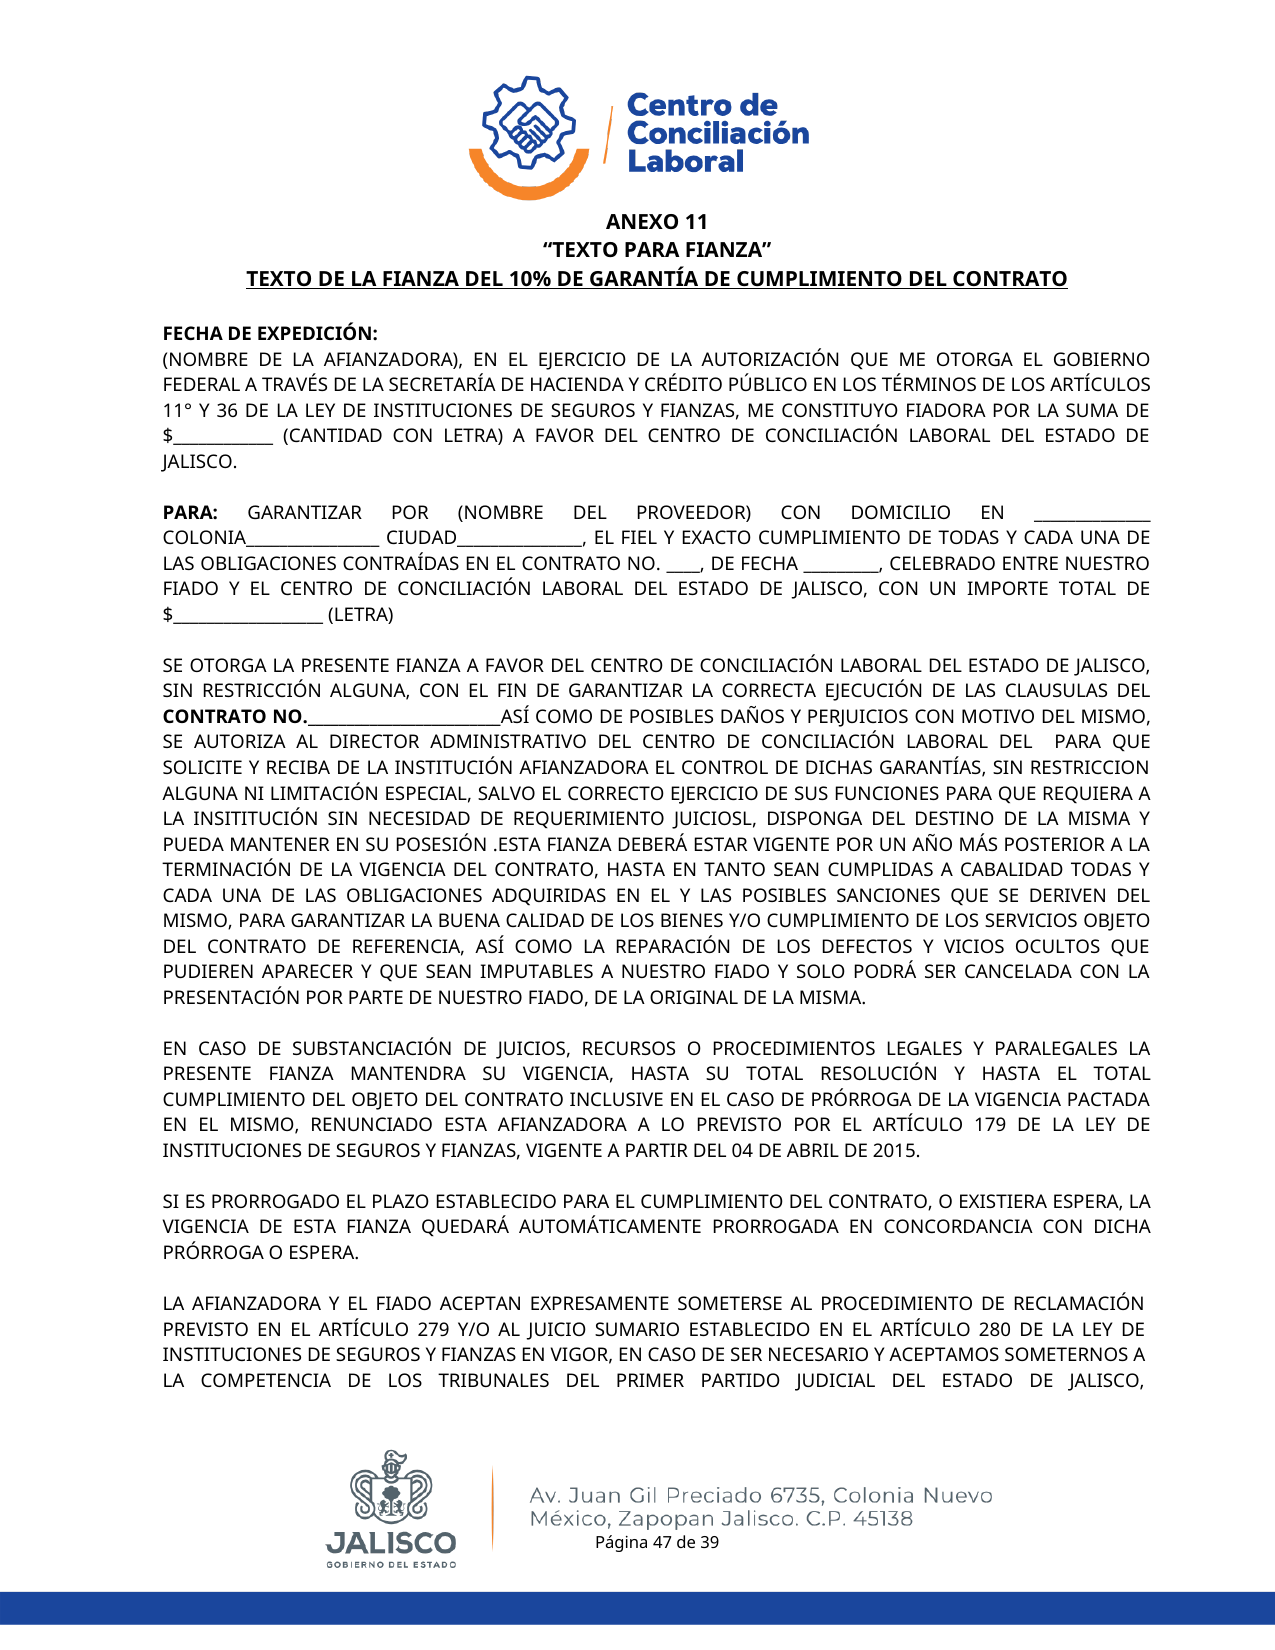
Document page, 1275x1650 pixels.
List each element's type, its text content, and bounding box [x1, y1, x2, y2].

text FECHA DE EXPEDICIÓN: [162, 321, 1152, 346]
text SI ES PRORROGADO EL PLAZO ESTABLECIDO PARA EL CUMPLIMIENTO DEL CONTRATO, O EXISTIERA ESPERA, LA VIGENCIA DE ESTA FIANZA QUEDARÁ AUTOMÁTICAMENTE PRORROGADA EN CONCORDANCIA CON DICHA PRÓRROGA O ESPERA. [162, 1188, 1152, 1265]
text PARA: GARANTIZAR POR (NOMBRE DEL PROVEEDOR) CON DOMICILIO EN ______________ COLONIA________________ CIUDAD_______________, EL FIEL Y EXACTO CUMPLIMIENTO DE TODAS Y CADA UNA DE LAS OBLIGACIONES CONTRAÍDAS EN EL CONTRATO NO. ____, DE FECHA _________, CELEBRADO ENTRE NUESTRO FIADO Y EL CENTRO DE CONCILIACIÓN LABORAL DEL ESTADO DE JALISCO, CON UN IMPORTE TOTAL DE $__________________ (LETRA) [162, 499, 1152, 627]
text ANEXO 11 [162, 207, 1152, 235]
text EN CASO DE SUBSTANCIACIÓN DE JUICIOS, RECURSOS O PROCEDIMIENTOS LEGALES Y PARALEGALES LA PRESENTE FIANZA MANTENDRA SU VIGENCIA, HASTA SU TOTAL RESOLUCIÓN Y HASTA EL TOTAL CUMPLIMIENTO DEL OBJETO DEL CONTRATO INCLUSIVE EN EL CASO DE PRÓRROGA DE LA VIGENCIA PACTADA EN EL MISMO, RENUNCIADO ESTA AFIANZADORA A LO PREVISTO POR EL ARTÍCULO 179 DE LA LEY DE INSTITUCIONES DE SEGUROS Y FIANZAS, VIGENTE A PARTIR DEL 04 DE ABRIL DE 2015. [162, 1035, 1152, 1163]
text SE OTORGA LA PRESENTE FIANZA A FAVOR DEL CENTRO DE CONCILIACIÓN LABORAL DEL ESTADO DE JALISCO, SIN RESTRICCIÓN ALGUNA, CON EL FIN DE GARANTIZAR LA CORRECTA EJECUCIÓN DE LAS CLAUSULAS DEL CONTRATO NO._________________________ASÍ COMO DE POSIBLES DAÑOS Y PERJUICIOS CON MOTIVO DEL MISMO, SE AUTORIZA AL DIRECTOR ADMINISTRATIVO DEL CENTRO DE CONCILIACIÓN LABORAL DEL PARA QUE SOLICITE Y RECIBA DE LA INSTITUCIÓN AFIANZADORA EL CONTROL DE DICHAS GARANTÍAS, SIN RESTRICCION ALGUNA NI LIMITACIÓN ESPECIAL, SALVO EL CORRECTO EJERCICIO DE SUS FUNCIONES PARA QUE REQUIERA A LA INSITITUCIÓN SIN NECESIDAD DE REQUERIMIENTO JUICIOSL, DISPONGA DEL DESTINO DE LA MISMA Y PUEDA MANTENER EN SU POSESIÓN .ESTA FIANZA DEBERÁ ESTAR VIGENTE POR UN AÑO MÁS POSTERIOR A LA TERMINACIÓN DE LA VIGENCIA DEL CONTRATO, HASTA EN TANTO SEAN CUMPLIDAS A CABALIDAD TODAS Y CADA UNA DE LAS OBLIGACIONES ADQUIRIDAS EN EL Y LAS POSIBLES SANCIONES QUE SE DERIVEN DEL MISMO, PARA GARANTIZAR LA BUENA CALIDAD DE LOS BIENES Y/O CUMPLIMIENTO DE LOS SERVICIOS OBJETO DEL CONTRATO DE REFERENCIA, ASÍ COMO LA REPARACIÓN DE LOS DEFECTOS Y VICIOS OCULTOS QUE PUDIEREN APARECER Y QUE SEAN IMPUTABLES A NUESTRO FIADO Y SOLO PODRÁ SER CANCELADA CON LA PRESENTACIÓN POR PARTE DE NUESTRO FIADO, DE LA ORIGINAL DE LA MISMA. [162, 652, 1152, 1009]
text “TEXTO PARA FIANZA” [162, 235, 1152, 264]
text TEXTO DE LA FIANZA DEL 10% DE GARANTÍA DE CUMPLIMIENTO DEL CONTRATO [162, 264, 1152, 292]
picture [0, 3, 1275, 1650]
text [162, 1290, 1146, 1392]
text (NOMBRE DE LA AFIANZADORA), EN EL EJERCICIO DE LA AUTORIZACIÓN QUE ME OTORGA EL GOBIERNO FEDERAL A TRAVÉS DE LA SECRETARÍA DE HACIENDA Y CRÉDITO PÚBLICO EN LOS TÉRMINOS DE LOS ARTÍCULOS 11° Y 36 DE LA LEY DE INSTITUCIONES DE SEGUROS Y FIANZAS, ME CONSTITUYO FIADORA POR LA SUMA DE $____________ (CANTIDAD CON LETRA) A FAVOR DEL CENTRO DE CONCILIACIÓN LABORAL DEL ESTADO DE JALISCO. [162, 346, 1152, 474]
